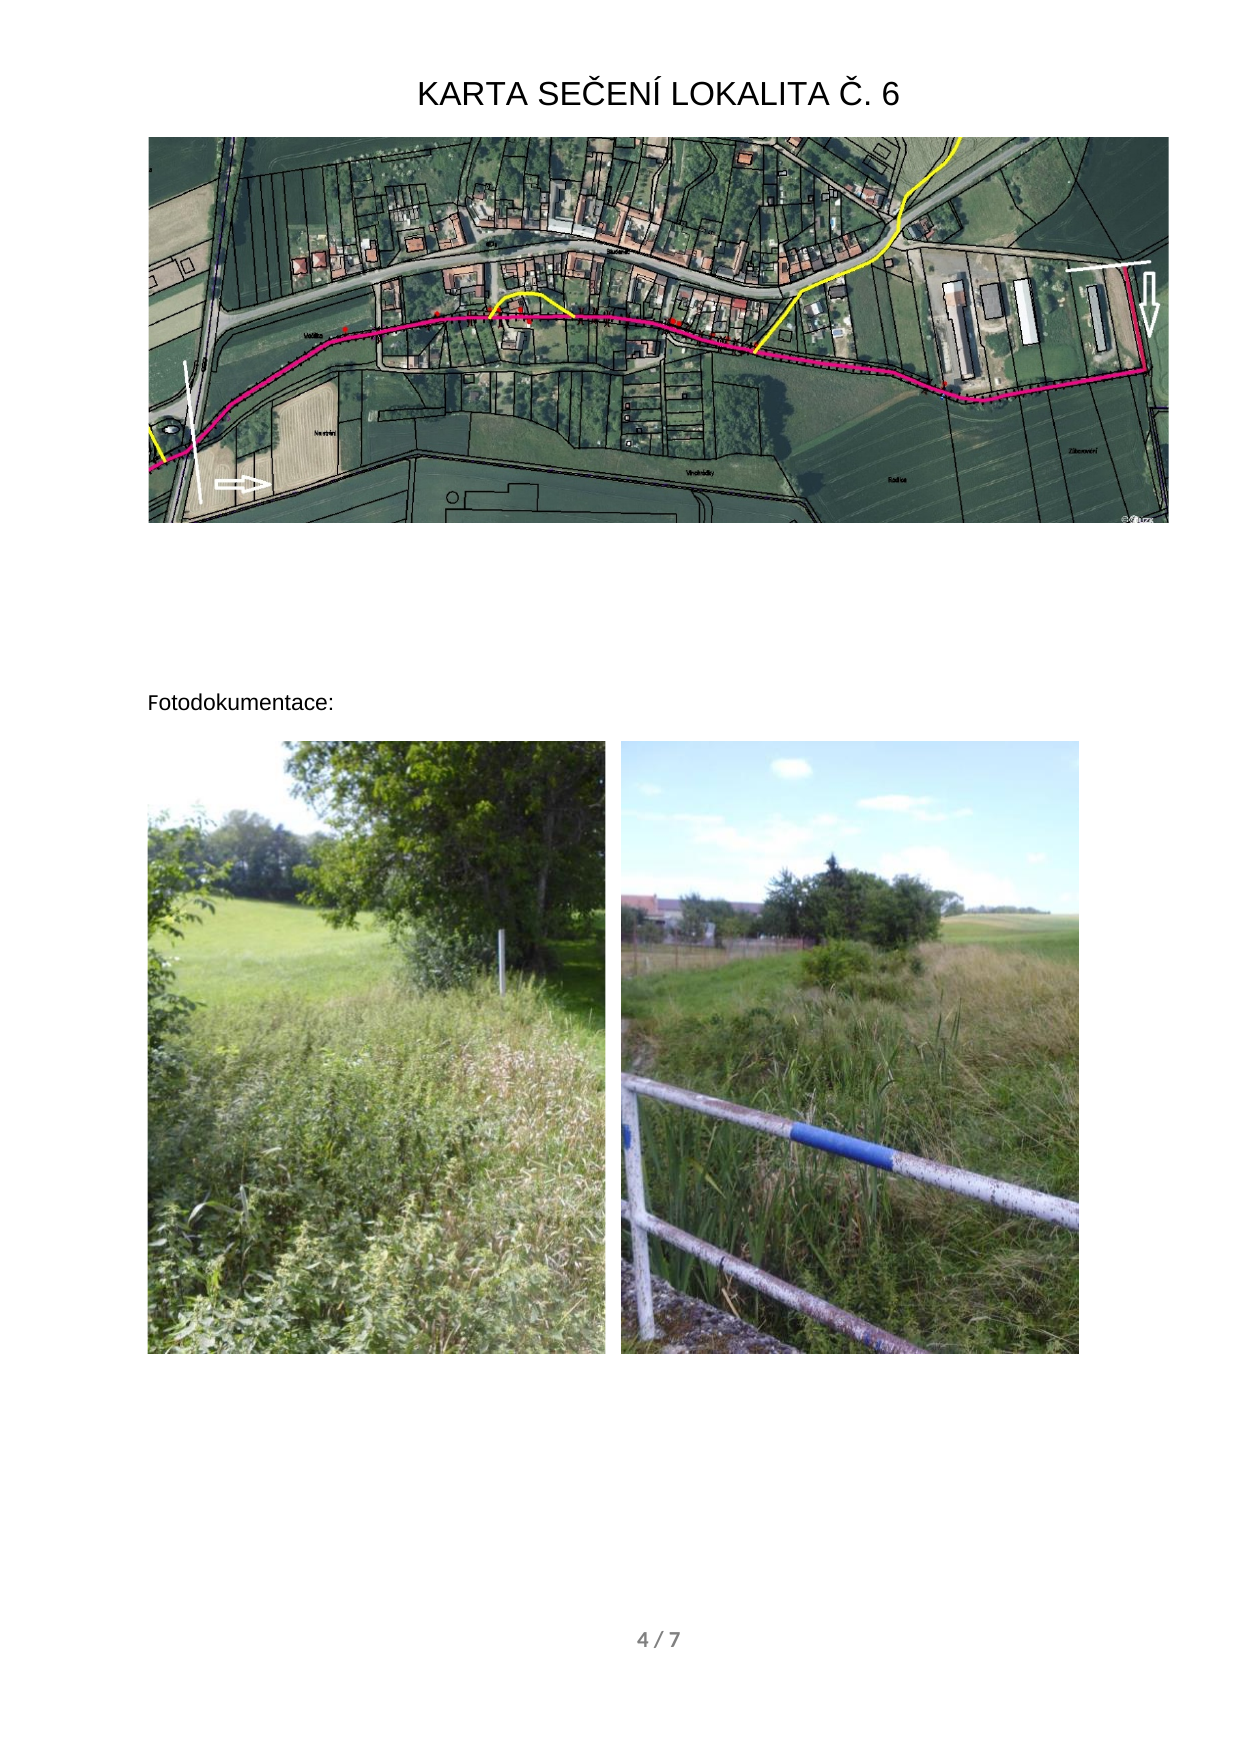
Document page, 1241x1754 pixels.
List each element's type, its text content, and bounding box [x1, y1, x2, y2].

picture [147, 741, 606, 1354]
text Fotodokumentace: [148, 688, 1169, 716]
picture [148, 137, 1169, 523]
picture [621, 741, 1079, 1354]
